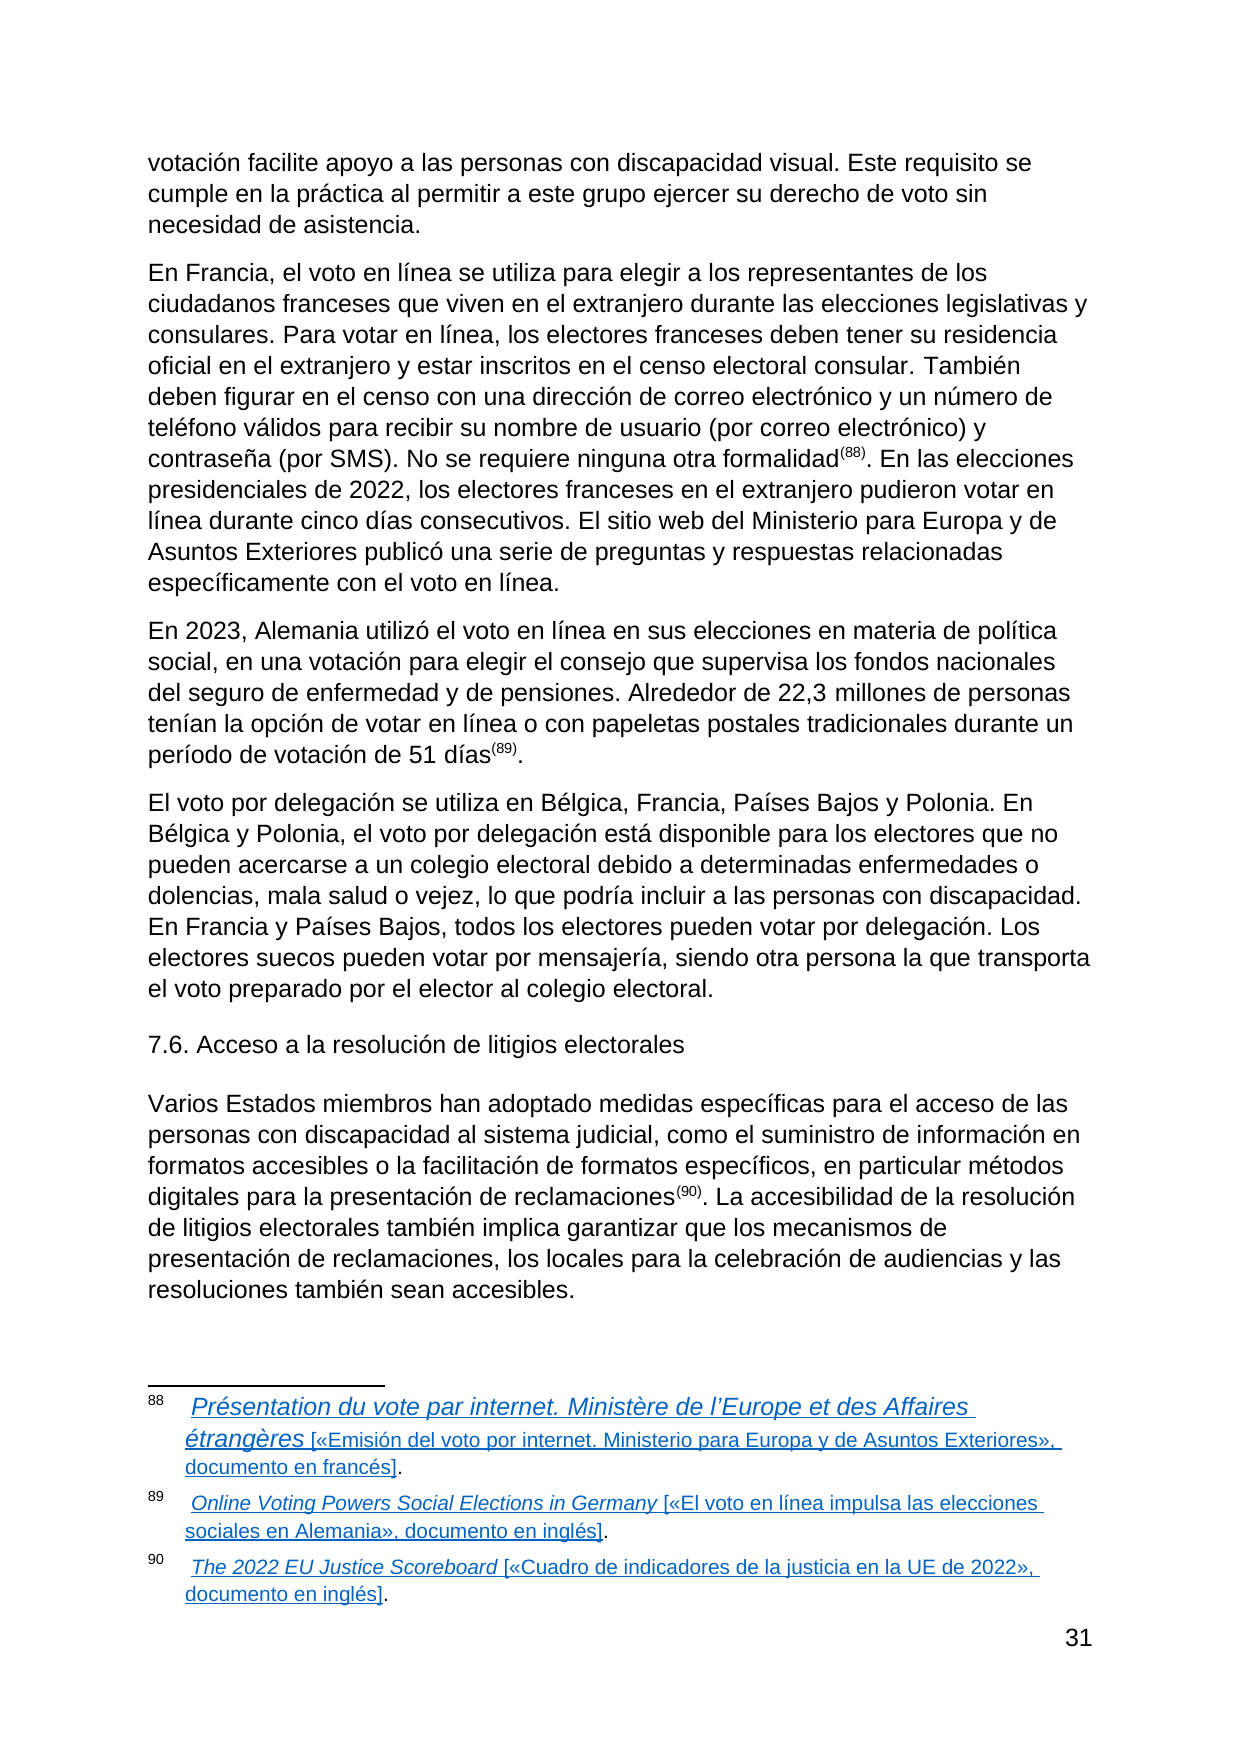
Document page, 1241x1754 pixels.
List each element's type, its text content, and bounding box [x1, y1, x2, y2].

subtitle 7.6. Acceso a la resolución de litigios electorales [148, 1030, 1092, 1058]
text El voto por delegación se utiliza en Bélgica, Francia, Países Bajos y Polonia. En Bélgica y Polonia, el voto por delegación está disponible para los electores que no pueden acercarse a un colegio electoral debido a determinadas enfermedades o dolencias, mala salud o vejez, lo que podría incluir a las personas con discapacidad. En Francia y Países Bajos, todos los electores pueden votar por delegación. Los electores suecos pueden votar por mensajería, siendo otra persona la que transporta el voto preparado por el elector al colegio electoral. [148, 787, 1092, 1002]
text En Francia, el voto en línea se utiliza para elegir a los representantes de los ciudadanos franceses que viven en el extranjero durante las elecciones legislativas y consulares. Para votar en línea, los electores franceses deben tener su residencia oficial en el extranjero y estar inscritos en el censo electoral consular. También deben figurar en el censo con una dirección de correo electrónico y un número de teléfono válidos para recibir su nombre de usuario (por correo electrónico) y contraseña (por SMS). No se requiere ninguna otra formalidad(). En las elecciones presidenciales de 2022, los electores franceses en el extranjero pudieron votar en línea durante cinco días consecutivos. El sitio web del Ministerio para Europa y de Asuntos Exteriores publicó una serie de preguntas y respuestas relacionadas específicamente con el voto en línea. [148, 257, 1092, 597]
text En 2023, Alemania utilizó el voto en línea en sus elecciones en materia de política social, en una votación para elegir el consejo que supervisa los fondos nacionales del seguro de enfermedad y de pensiones. Alrededor de 22,3 millones de personas tenían la opción de votar en línea o con papeletas postales tradicionales durante un período de votación de 51 días(). [148, 616, 1092, 768]
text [148, 148, 1092, 238]
text Varios Estados miembros han adoptado medidas específicas para el acceso de las personas con discapacidad al sistema judicial, como el suministro de información en formatos accesibles o la facilitación de formatos específicos, en particular métodos digitales para la presentación de reclamaciones(). La accesibilidad de la resolución de litigios electorales también implica garantizar que los mecanismos de presentación de reclamaciones, los locales para la celebración de audiencias y las resoluciones también sean accesibles. [148, 1089, 1092, 1304]
